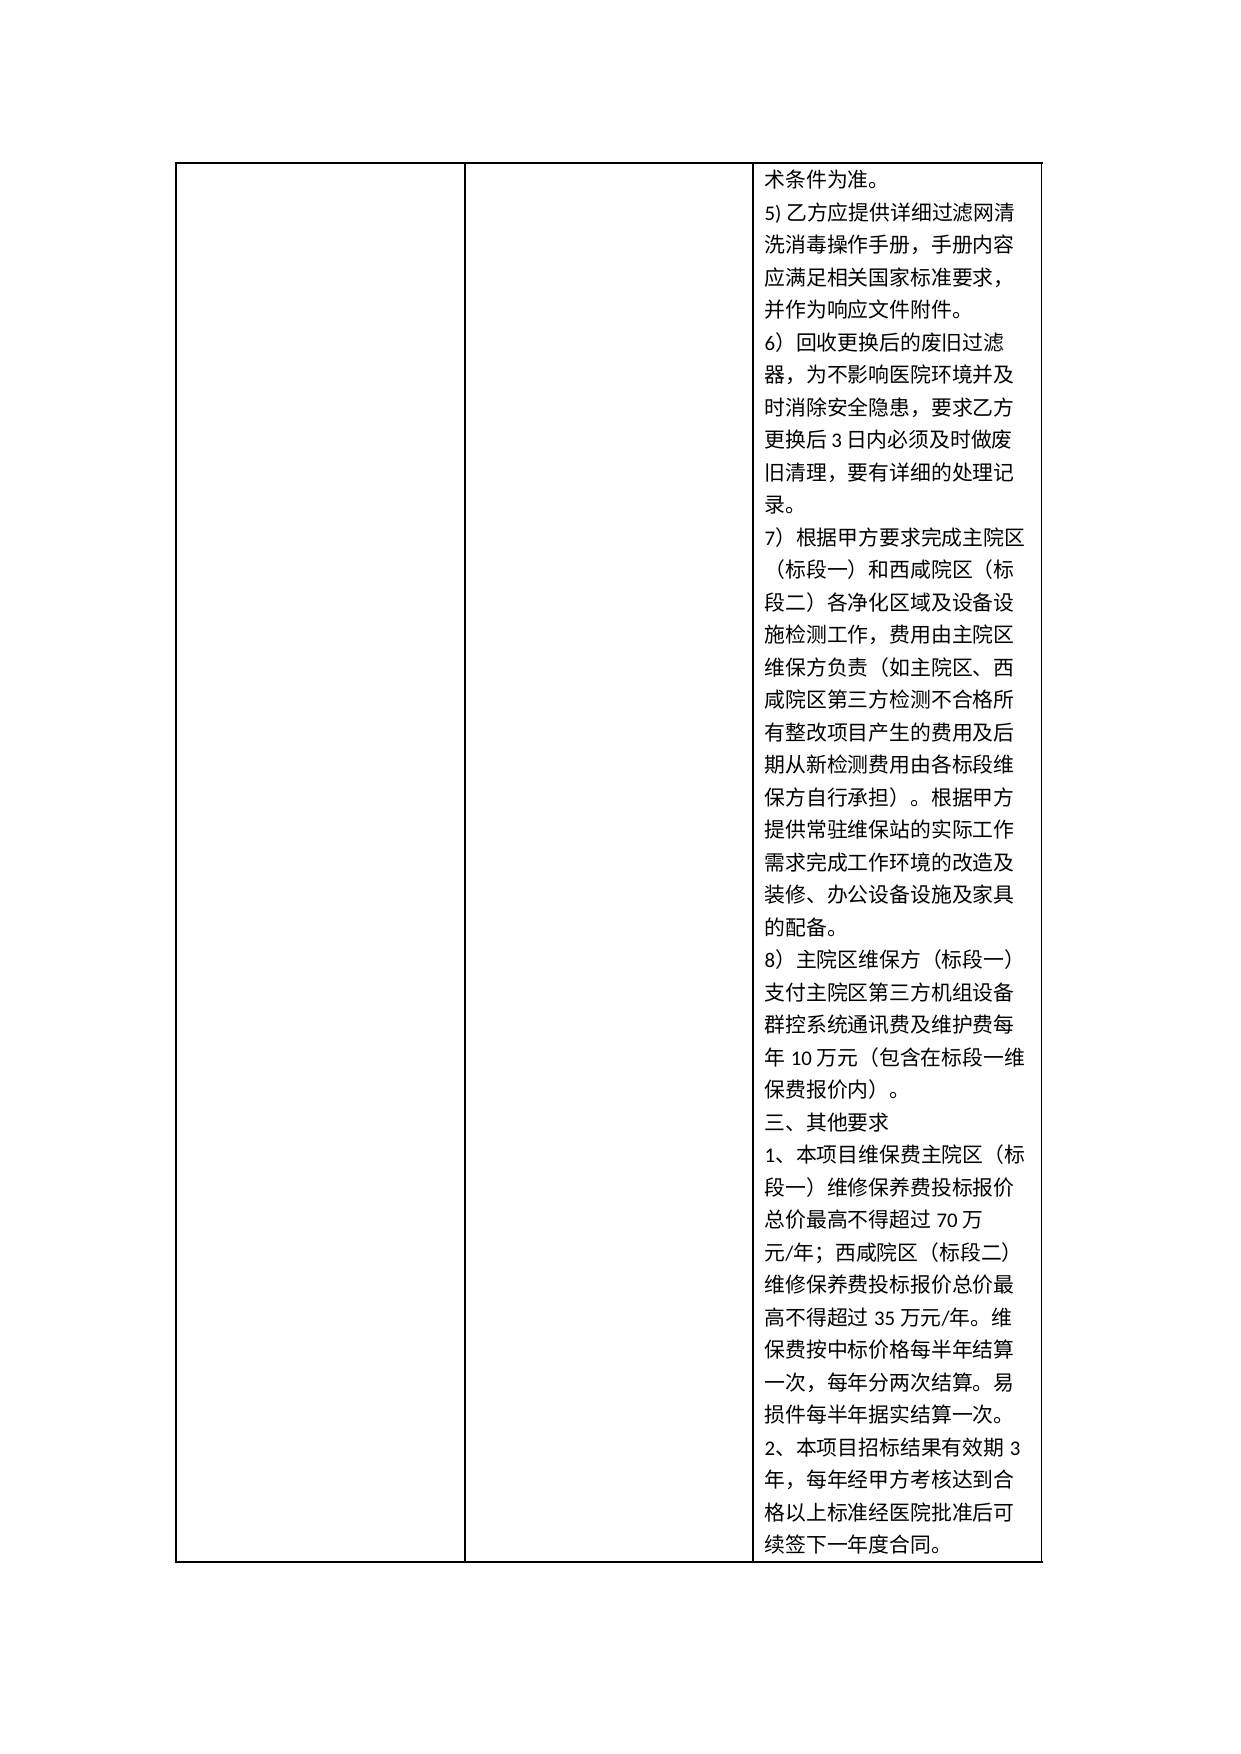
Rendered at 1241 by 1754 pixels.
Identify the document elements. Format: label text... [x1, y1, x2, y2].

table_cell [177, 164, 464, 1561]
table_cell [754, 164, 1041, 1561]
table_cell 2 [466, 164, 752, 1561]
